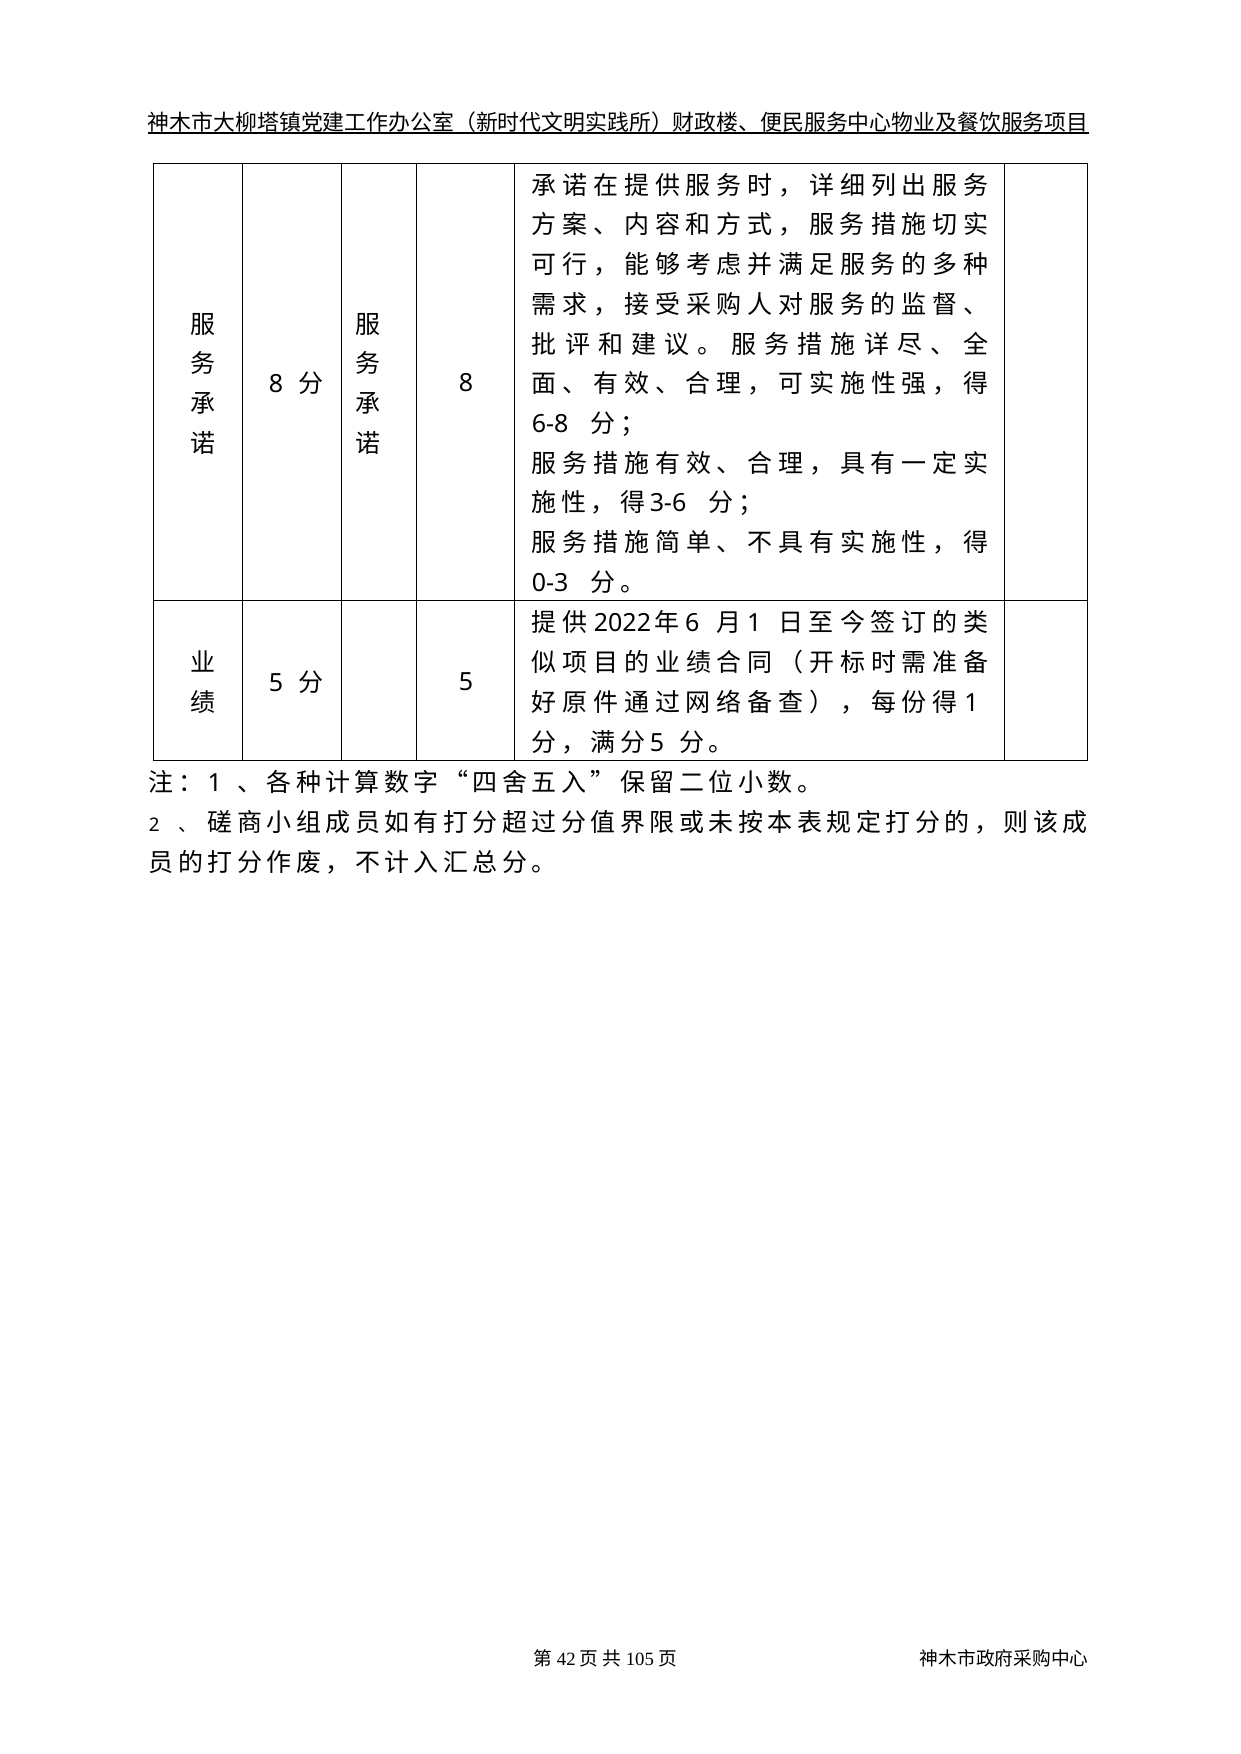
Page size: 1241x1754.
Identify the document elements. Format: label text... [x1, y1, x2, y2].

table_cell 服务承诺 [154, 164, 242, 600]
list 磋商小组成员如有打分超过分值界限或未按本表规定打分的，则该成员的打分作废，不计入汇总分。 [148, 801, 1092, 880]
table_cell 承诺在提供服务时，详细列出服务方案、内容和方式，服务措施切实可行，能够考虑并满足服务的多种需求，接受采购人对服务的监督、批评和建议。服务措施详尽、全面、有效、合理，可实施性强，得6-8分； 服务措施有效、合理，具有一定实施性，得3-6分； 服务措施简单、不具有实施性，得0-3分。 [515, 164, 1004, 600]
table_cell 业绩 [154, 601, 242, 760]
table_cell [342, 601, 416, 760]
table_cell 8分 [243, 164, 341, 600]
table_cell 提供2022年6月1日至今签订的类似项目的业绩合同（开标时需准备好原件通过网络备查），每份得1分，满分5分。 [515, 601, 1004, 760]
text 注：1、各种计算数字“四舍五入”保留二位小数。 [148, 761, 1092, 801]
table_cell 8 [417, 164, 514, 600]
table_cell 5 [417, 601, 514, 760]
table_cell [1005, 601, 1087, 760]
table_cell 5分 [243, 601, 341, 760]
table_cell 服务承诺 [342, 164, 416, 600]
table_cell [1005, 164, 1087, 600]
